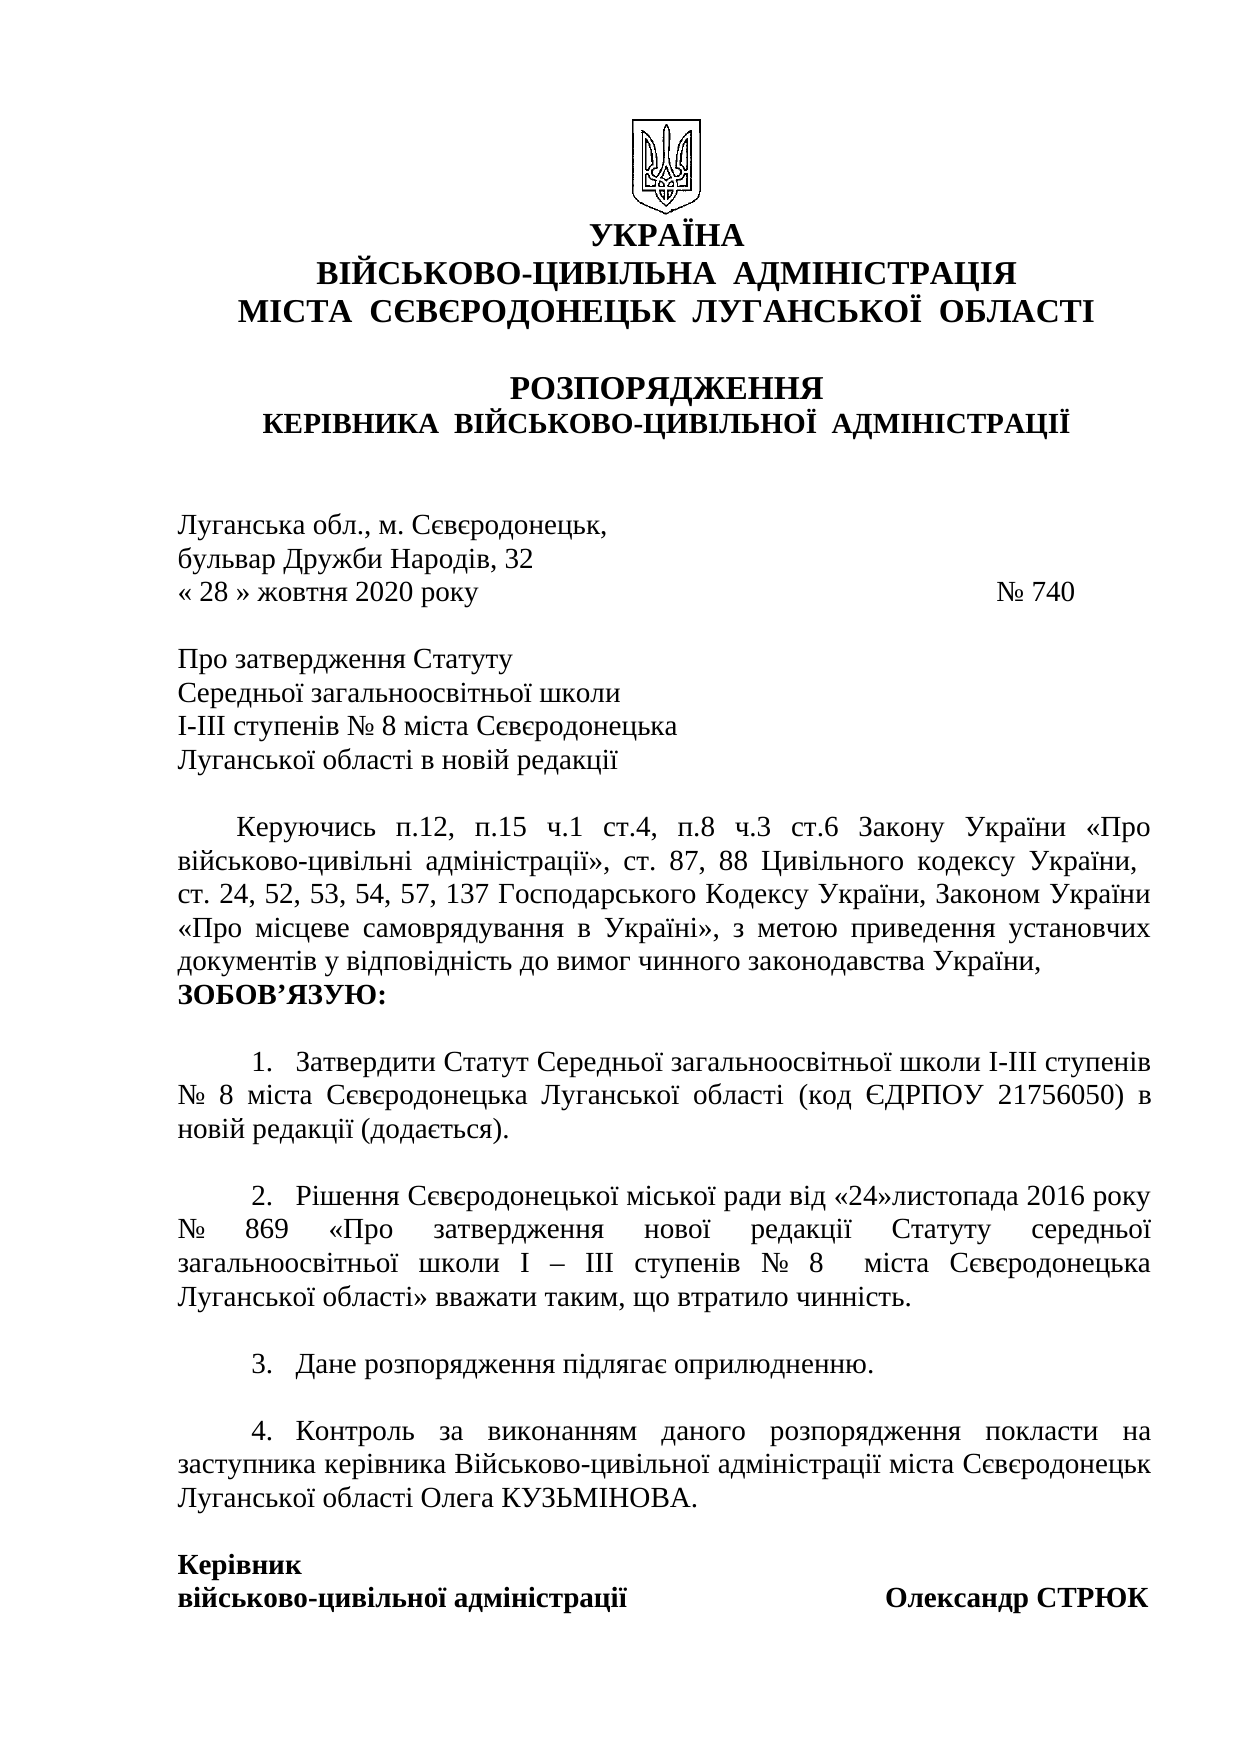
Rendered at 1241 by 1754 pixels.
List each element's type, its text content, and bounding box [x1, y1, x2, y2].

text « 28 » жовтня 2020 року № 740 [177, 574, 1152, 608]
text УКРАЇНА [181, 215, 1152, 253]
text Про затвердження Статуту [177, 641, 1152, 675]
list Контроль за виконанням даного розпорядження покласти на заступника керівника Військово-цивільної адміністрації міста Сєвєродонецьк Луганської області Олега КУЗЬМІНОВА. [177, 1413, 1152, 1513]
text бульвар Дружби Народів, 32 [177, 541, 1152, 574]
text Керівник [177, 1547, 1152, 1581]
text Середньої загальноосвітньої школи [177, 675, 1152, 708]
list Затвердити Статут Середньої загальноосвітньої школи І-ІІІ ступенів № 8 міста Сєвєродонецька Луганської області (код ЄДРПОУ 21756050) в новій редакції (додається). [177, 1044, 1152, 1144]
text ЗОБОВ’ЯЗУЮ: [177, 977, 1152, 1010]
text І-ІІІ ступенів № 8 міста Сєвєродонецька [177, 708, 1152, 742]
text Керуючись п.12, п.15 ч.1 ст.4, п.8 ч.3 ст.6 Закону України «Про військово-цивільні адміністрації», ст. 87, 88 Цивільного кодексу України, ст. 24, 52, 53, 54, 57, 137 Господарського Кодексу України, Законом України «Про місцеве самоврядування в Україні», з метою приведення установчих документів у відповідність до вимог чинного законодавства України, [177, 809, 1152, 977]
text Луганська обл., м. Сєвєродонецьк, [177, 507, 1152, 541]
text МІСТА СЄВЄРОДОНЕЦЬК ЛУГАНСЬКОЇ ОБЛАСТІ [181, 292, 1152, 330]
text ВІЙСЬКОВО-ЦИВІЛЬНА АДМІНІСТРАЦІЯ [181, 253, 1152, 292]
text КЕРІВНИКА ВІЙСЬКОВО-ЦИВІЛЬНОЇ АДМІНІСТРАЦІЇ [181, 407, 1152, 440]
list Дане розпорядження підлягає оприлюдненню. [177, 1346, 1152, 1379]
text військово-цивільної адміністрації Олександр СТРЮК [177, 1581, 1152, 1614]
text РОЗПОРЯДЖЕННЯ [181, 368, 1152, 407]
text Луганської області в новій редакції [177, 742, 1152, 776]
list Рішення Сєвєродонецької міської ради від «24»листопада 2016 року № 869 «Про затвердження нової редакції Статуту середньої загальноосвітньої школи І – ІІІ ступенів № 8 міста Сєвєродонецька Луганської області» вважати таким, що втратило чинність. [177, 1178, 1152, 1312]
